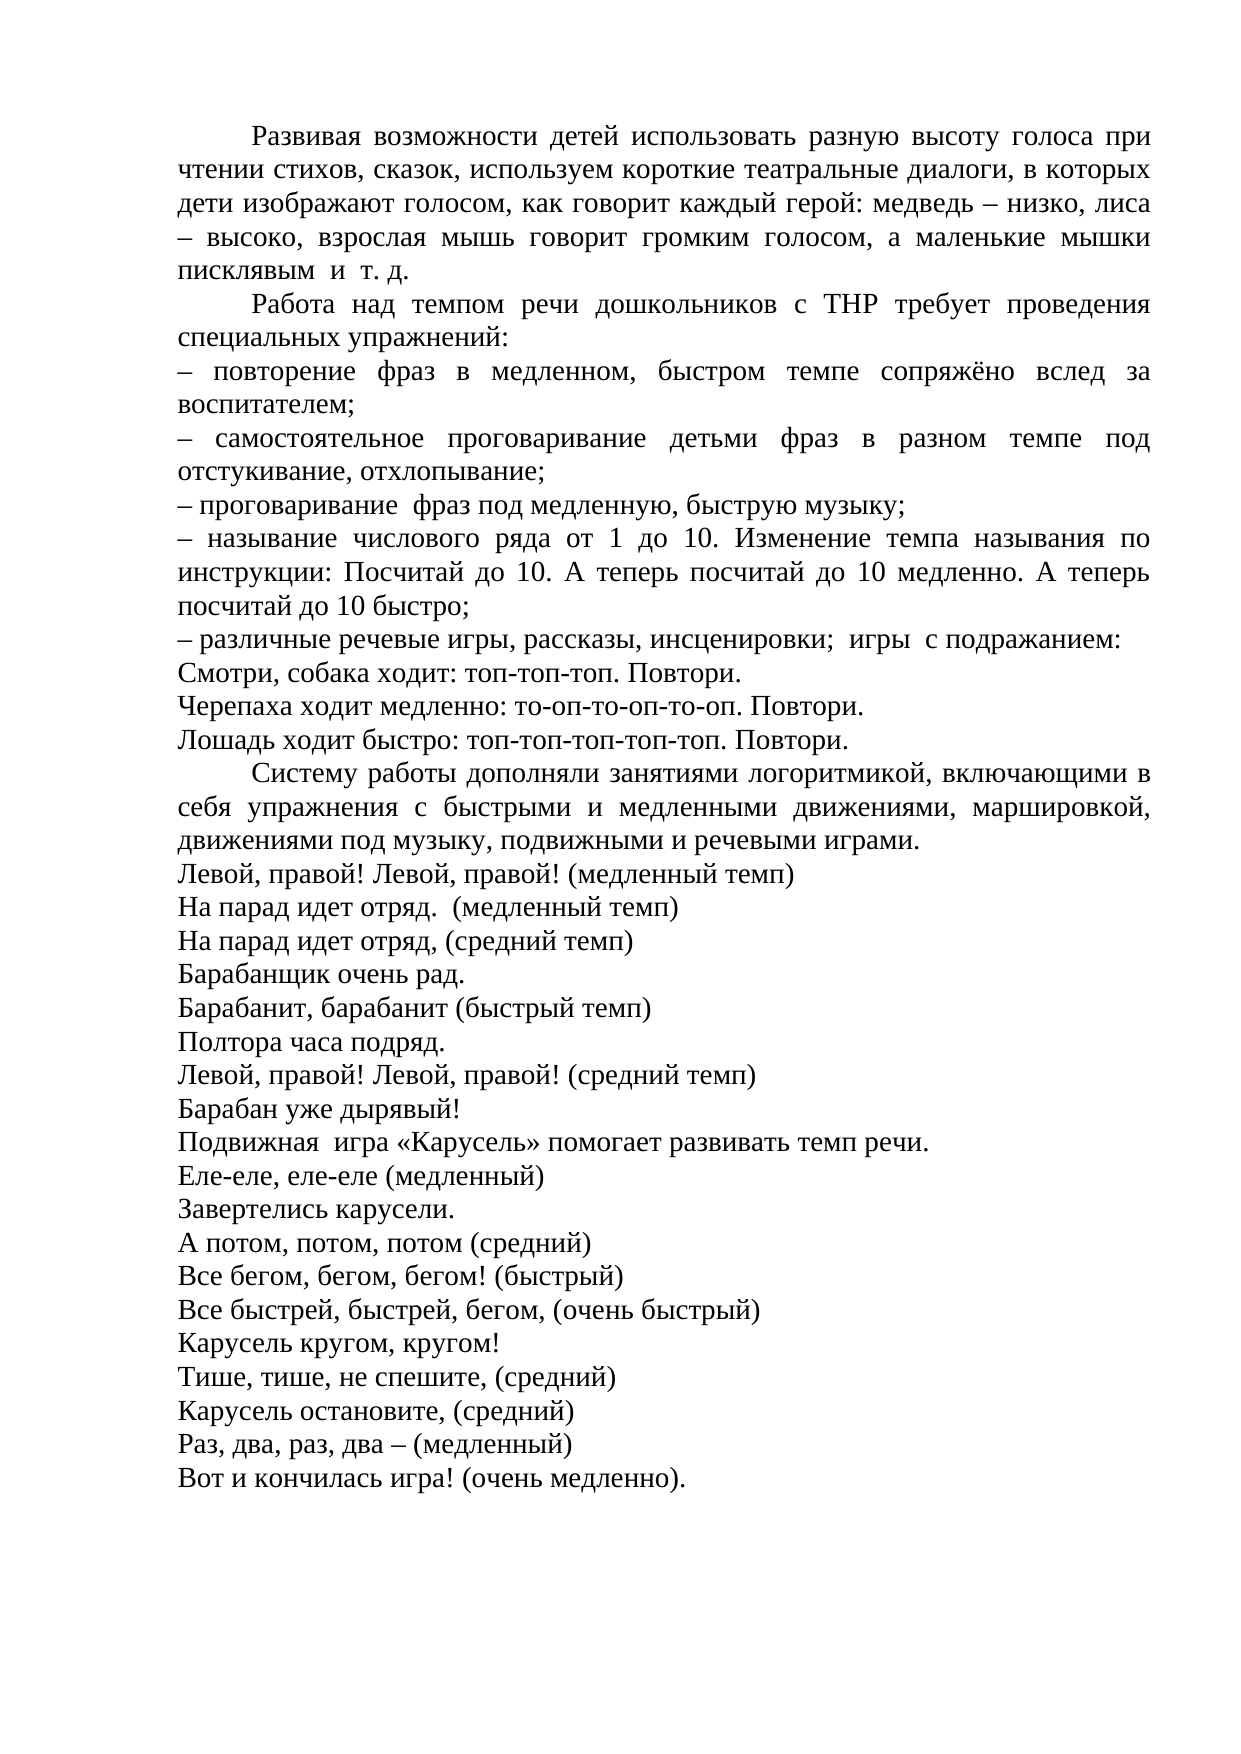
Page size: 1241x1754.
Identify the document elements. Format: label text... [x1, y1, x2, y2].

text – различные речевые игры, рассказы, инсценировки; игры с подражанием: [177, 621, 1152, 655]
text Еле-еле, еле-еле (медленный) Завертелись карусели. А потом, потом, потом (средний) Все бегом, бегом, бегом! (быстрый) Все быстрей, быстрей, бегом, (очень быстрый) Карусель кругом, кругом! Тише, тише, не спешите, (средний) Карусель остановите, (средний) Раз, два, раз, два – (медленный) Вот и кончилась игра! (очень медленно). [177, 1158, 1152, 1493]
text – повторение фраз в медленном, быстром темпе сопряжёно вслед за воспитателем; [177, 353, 1152, 420]
text – называние числового ряда от 1 до 10. Изменение темпа называния по инструкции: Посчитай до 10. А теперь посчитай до 10 медленно. А теперь посчитай до 10 быстро; [177, 521, 1152, 621]
text Черепаха ходит медленно: то-оп-то-оп-то-оп. Повтори. [177, 688, 1152, 722]
text Систему работы дополняли занятиями логоритмикой, включающими в себя упражнения с быстрыми и медленными движениями, маршировкой, движениями под музыку, подвижными и речевыми играми. [177, 755, 1152, 856]
text – самостоятельное проговаривание детьми фраз в разном темпе под отстукивание, отхлопывание; [177, 420, 1152, 487]
text Развивая возможности детей использовать разную высоту голоса при чтении стихов, сказок, используем короткие театральные диалоги, в которых дети изображают голосом, как говорит каждый герой: медведь – низко, лиса – высоко, взрослая мышь говорит громким голосом, а маленькие мышки писклявым и т. д. [177, 118, 1152, 286]
text Левой, правой! Левой, правой! (медленный темп) На парад идет отряд. (медленный темп) На парад идет отряд, (средний темп) Барабанщик очень рад. Барабанит, барабанит (быстрый темп) Полтора часа подряд. Левой, правой! Левой, правой! (средний темп) Барабан уже дырявый! [177, 856, 1152, 1124]
text Смотри, собака ходит: топ-топ-топ. Повтори. [177, 655, 1152, 688]
text Подвижная игра «Карусель» помогает развивать темп речи. [177, 1124, 1152, 1158]
text Работа над темпом речи дошкольников с ТНР требует проведения специальных упражнений: [177, 286, 1152, 353]
text – проговаривание фраз под медленную, быструю музыку; [177, 487, 1152, 521]
text Лошадь ходит быстро: топ-топ-топ-топ-топ. Повтори. [177, 722, 1152, 755]
